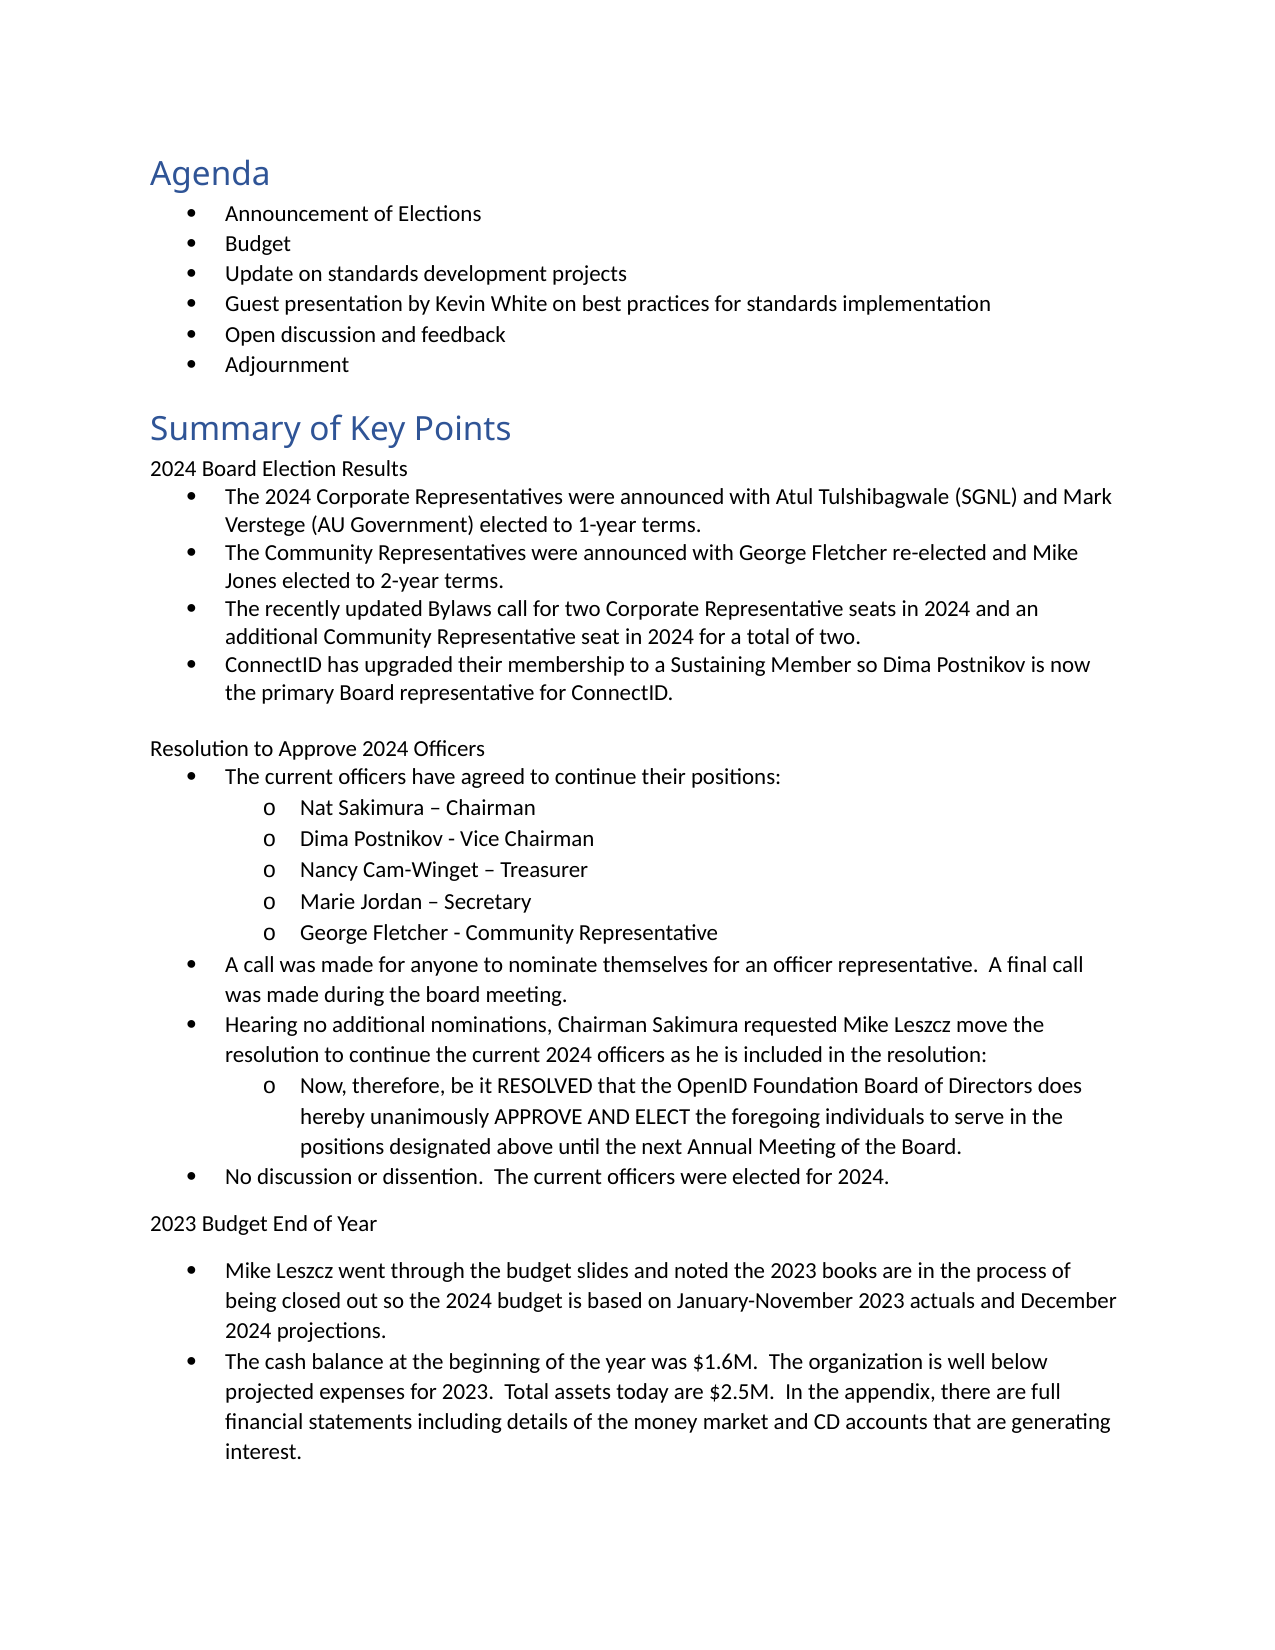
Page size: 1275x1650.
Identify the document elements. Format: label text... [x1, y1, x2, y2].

subtitle Summary of Key Points [150, 405, 1125, 451]
list The current officers have agreed to continue their positions: [187, 762, 1125, 790]
list Nat Sakimura – Chairman [262, 793, 1125, 822]
list Update on standards development projects [187, 259, 1125, 287]
text 2023 Budget End of Year [150, 1209, 1125, 1237]
list Dima Postnikov - Vice Chairman [262, 824, 1125, 853]
list Nancy Cam-Winget – Treasurer [262, 856, 1125, 885]
list The 2024 Corporate Representatives were announced with Atul Tulshibagwale (SGNL) and Mark Verstege (AU Government) elected to 1-year terms. [187, 482, 1125, 538]
list The Community Representatives were announced with George Fletcher re-elected and Mike Jones elected to 2-year terms. [187, 538, 1125, 594]
list Hearing no additional nominations, Chairman Sakimura requested Mike Leszcz move the resolution to continue the current 2024 officers as he is included in the resolution: [187, 1010, 1125, 1068]
list Mike Leszcz went through the budget slides and noted the 2023 books are in the process of being closed out so the 2024 budget is based on January-November 2023 actuals and December 2024 projections. [187, 1256, 1125, 1345]
list Budget [187, 229, 1125, 257]
list No discussion or dissention. The current officers were elected for 2024. [187, 1162, 1125, 1191]
text Resolution to Approve 2024 Officers [150, 734, 1125, 762]
text 2024 Board Election Results [150, 454, 1125, 482]
list ConnectID has upgraded their membership to a Sustaining Member so Dima Postnikov is now the primary Board representative for ConnectID. [187, 650, 1125, 706]
list Announcement of Elections [187, 199, 1125, 227]
list Guest presentation by Kevin White on best practices for standards implementation [187, 289, 1125, 318]
list Adjournment [187, 350, 1125, 378]
list Marie Jordan – Secretary [262, 887, 1125, 916]
list George Fletcher - Community Representative [262, 918, 1125, 948]
list Now, therefore, be it RESOLVED that the OpenID Foundation Board of Directors does hereby unanimously APPROVE AND ELECT the foregoing individuals to serve in the positions designated above until the next Annual Meeting of the Board. [262, 1071, 1125, 1160]
list The recently updated Bylaws call for two Corporate Representative seats in 2024 and an additional Community Representative seat in 2024 for a total of two. [187, 594, 1125, 650]
list The cash balance at the beginning of the year was $1.6M. The organization is well below projected expenses for 2023. Total assets today are $2.5M. In the appendix, there are full financial statements including details of the money market and CD accounts that are generating interest. [187, 1347, 1125, 1466]
list A call was made for anyone to nominate themselves for an officer representative. A final call was made during the board meeting. [187, 950, 1125, 1008]
subtitle Agenda [150, 150, 1125, 195]
list Open discussion and feedback [187, 320, 1125, 348]
